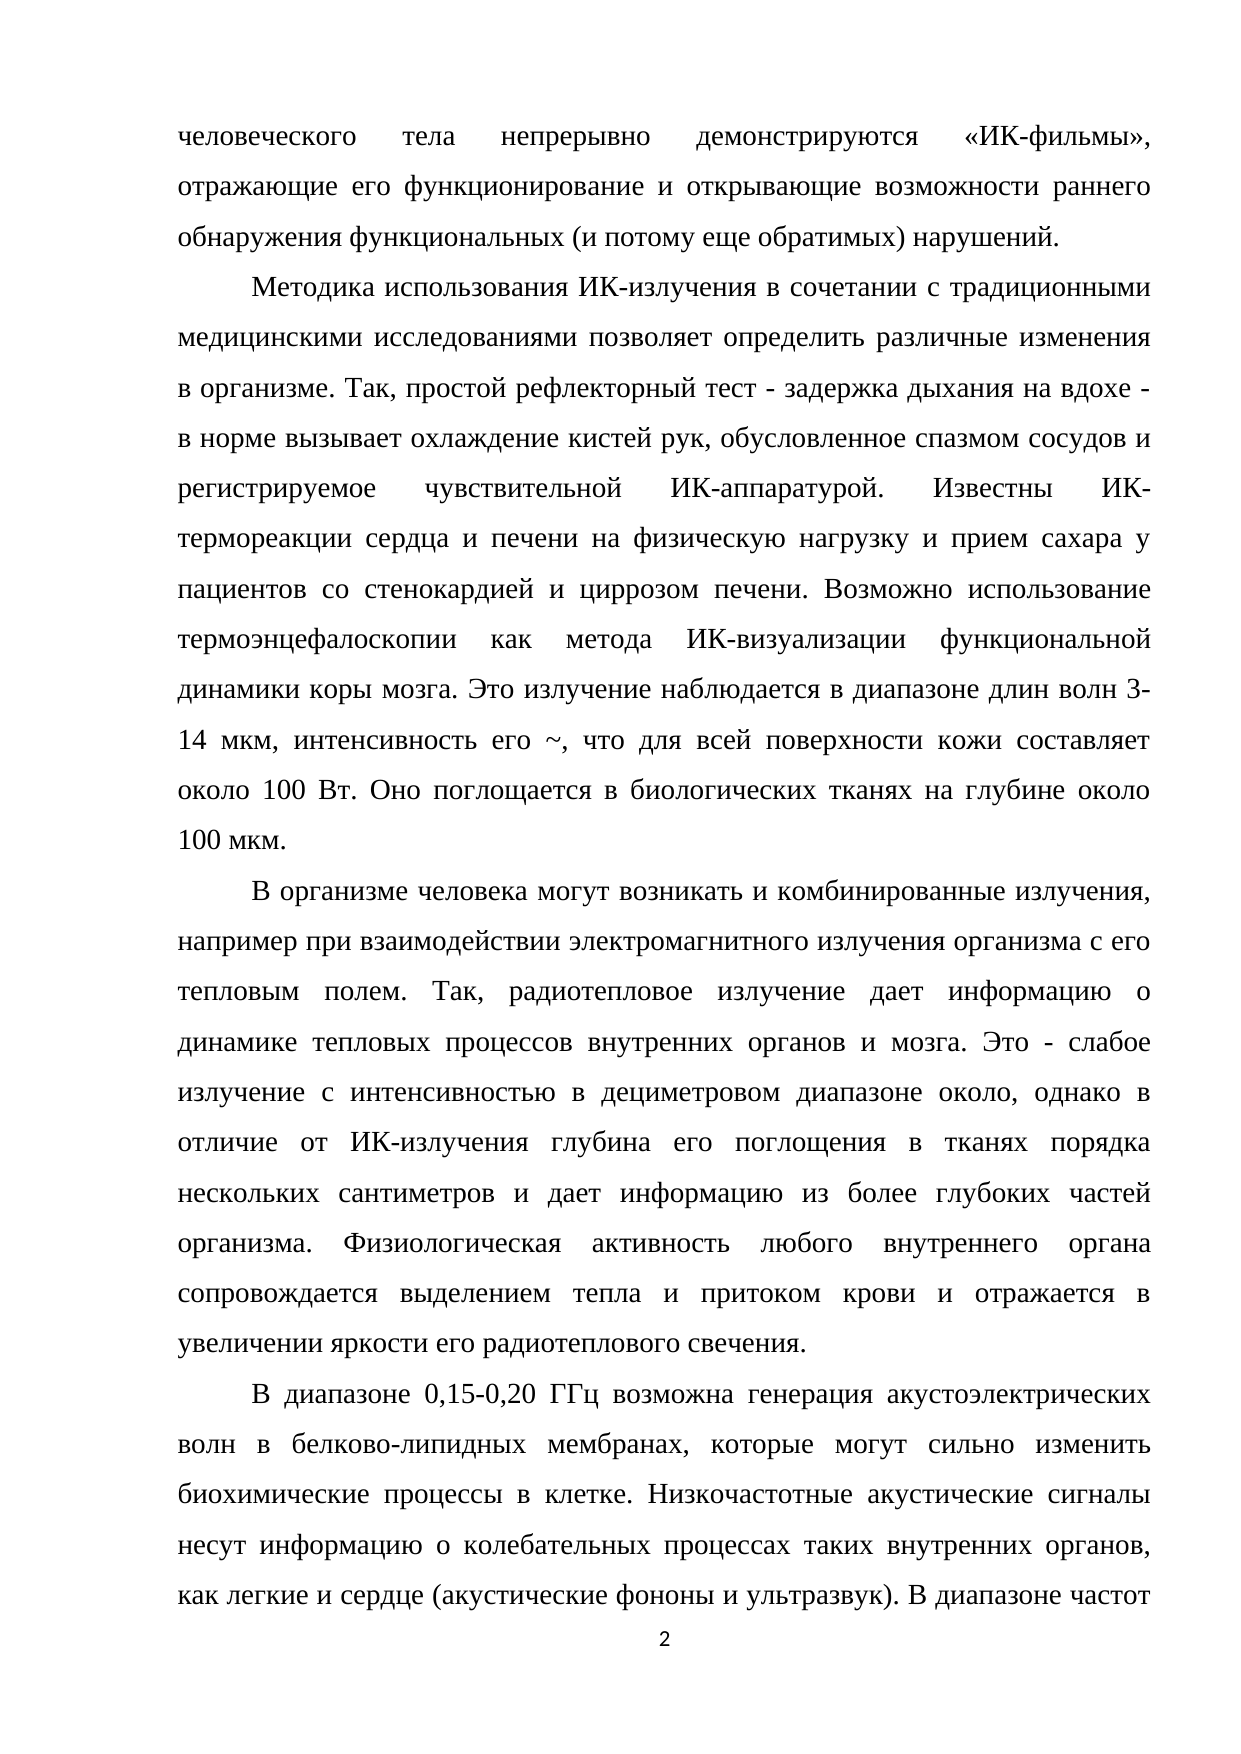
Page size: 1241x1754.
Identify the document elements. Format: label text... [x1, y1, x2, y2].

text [177, 1376, 1152, 1611]
text Методика использования ИК-излучения в сочетании с традиционными медицинскими исследованиями позволяет определить различные изменения в организме. Так, простой рефлекторный тест - задержка дыхания на вдохе - в норме вызывает охлаждение кистей рук, обусловленное спазмом сосудов и регистрируемое чувствительной ИК-аппаратурой. Известны ИК-термореакции сердца и печени на физическую нагрузку и прием сахара у пациентов со стенокардией и циррозом печени. Возможно использование термоэнцефалоскопии как метода ИК-визуализации функциональной динамики коры мозга. Это излучение наблюдается в диапазоне длин волн 3-14 мкм, интенсивность его ~, что для всей поверхности кожи составляет около 100 Вт. Оно поглощается в биологических тканях на глубине около 100 мкм. [177, 269, 1152, 856]
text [177, 118, 1152, 252]
text В организме человека могут возникать и комбинированные излучения, например при взаимодействии электромагнитного излучения организма с его тепловым полем. Так, радиотепловое излучение дает информацию о динамике тепловых процессов внутренних органов и мозга. Это - слабое излучение с интенсивностью в дециметровом диапазоне около, однако в отличие от ИК-излучения глубина его поглощения в тканях порядка нескольких сантиметров и дает информацию из более глубоких частей организма. Физиологическая активность любого внутреннего органа сопровождается выделением тепла и притоком крови и отражается в увеличении яркости его радиотеплового свечения. [177, 873, 1152, 1359]
